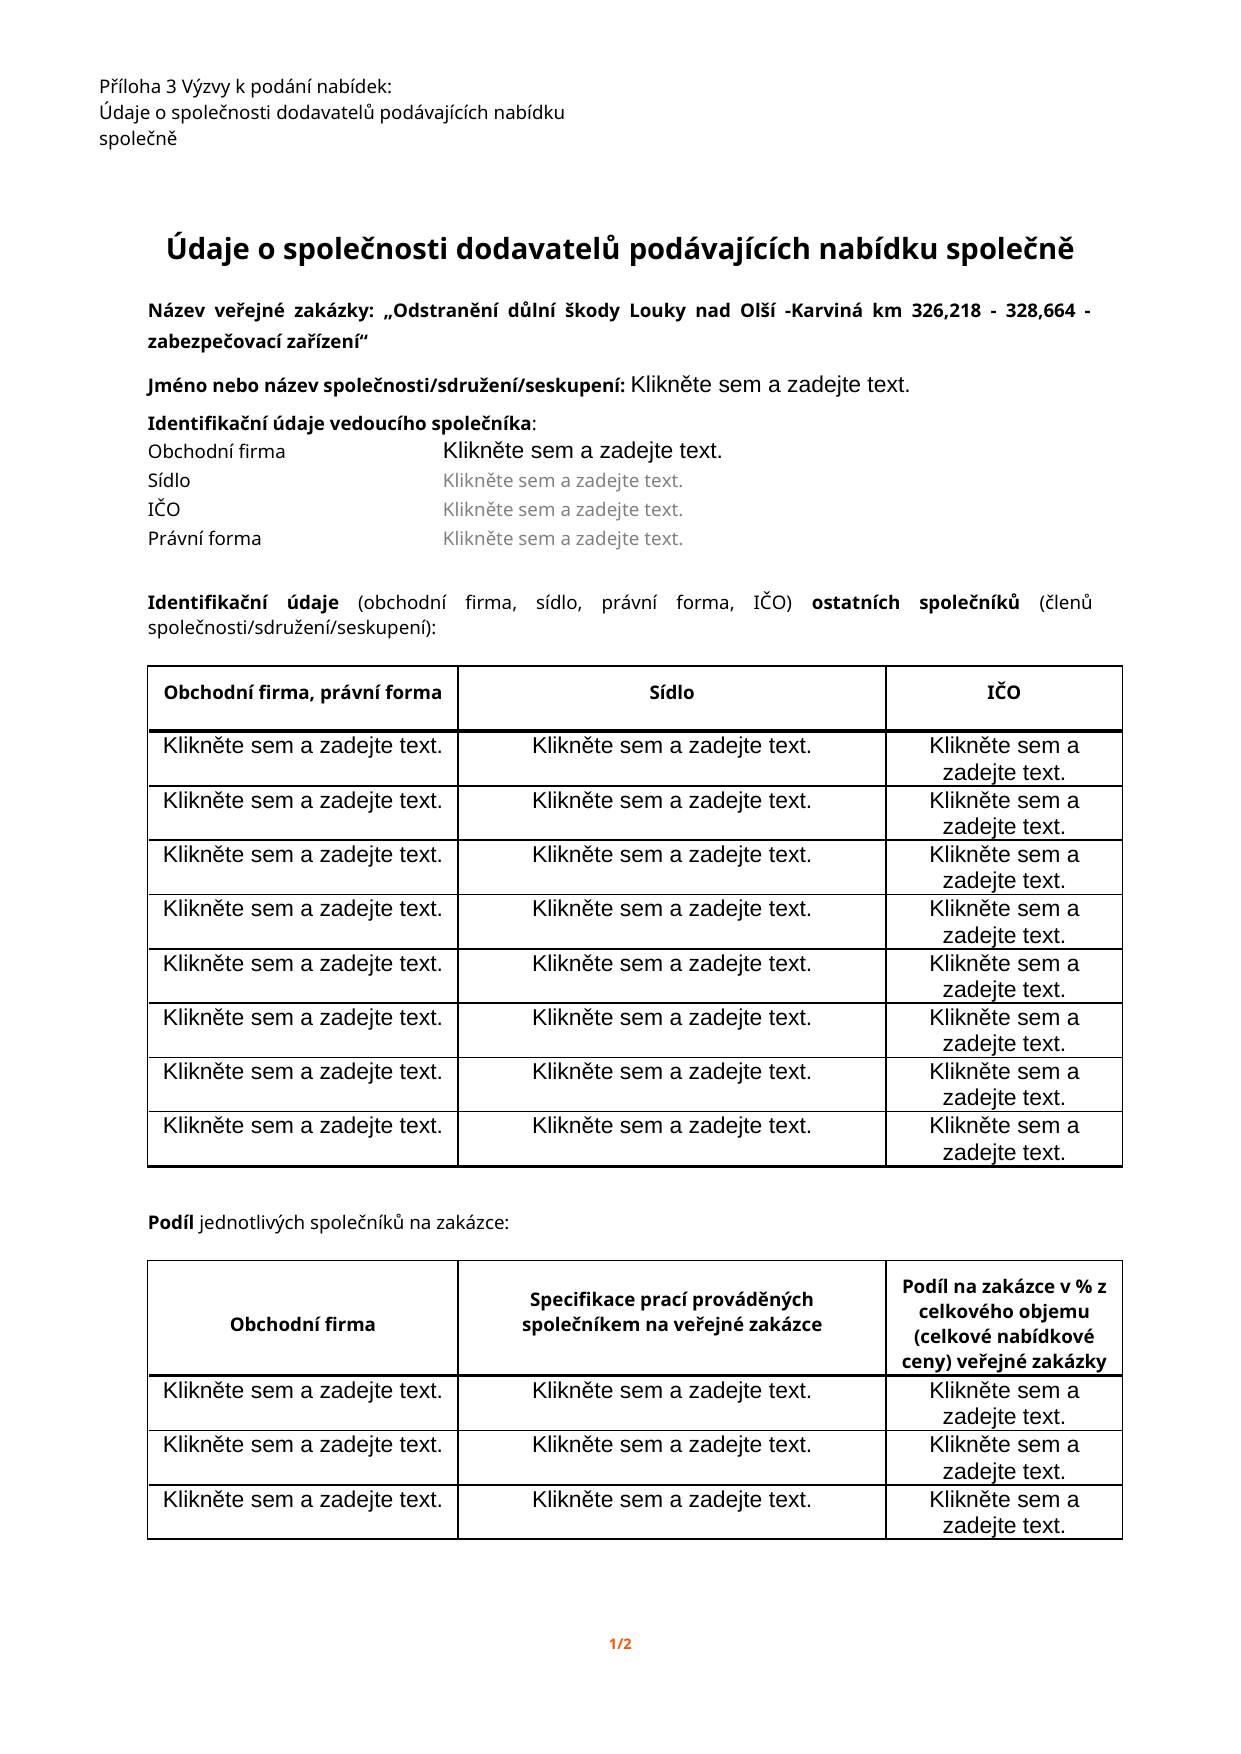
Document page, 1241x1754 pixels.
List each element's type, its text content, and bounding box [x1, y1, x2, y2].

text Název veřejné zakázky: „Odstranění důlní škody Louky nad Olší -Karviná km 326,218 - 328,664 - zabezpečovací zařízení“ [148, 293, 1093, 355]
text IČO [148, 494, 1093, 523]
title Údaje o společnosti dodavatelů podávajících nabídku společně [148, 228, 1093, 268]
table_header Podíl na zakázce v % z celkového objemu (celkové nabídkové ceny) veřejné zakázky [887, 1261, 1122, 1374]
text Podíl jednotlivých společníků na zakázce: [148, 1210, 1093, 1260]
table_header IČO [887, 667, 1122, 729]
text Identifikační údaje (obchodní firma, sídlo, právní forma, IČO) ostatních společníků (členů společnosti/sdružení/seskupení): [148, 590, 1093, 640]
text Právní forma [148, 523, 1093, 552]
text Jméno nebo název společnosti/sdružení/seskupení: [148, 367, 1093, 398]
text Sídlo [148, 465, 1093, 494]
table_header Obchodní firma, právní forma [148, 667, 457, 729]
text Identifikační údaje vedoucího společníka: [148, 411, 1093, 436]
table_header Obchodní firma [148, 1261, 457, 1374]
table_header Specifikace prací prováděných společníkem na veřejné zakázce [459, 1261, 885, 1374]
table_header Sídlo [459, 667, 885, 729]
text Obchodní firma [148, 436, 1093, 465]
